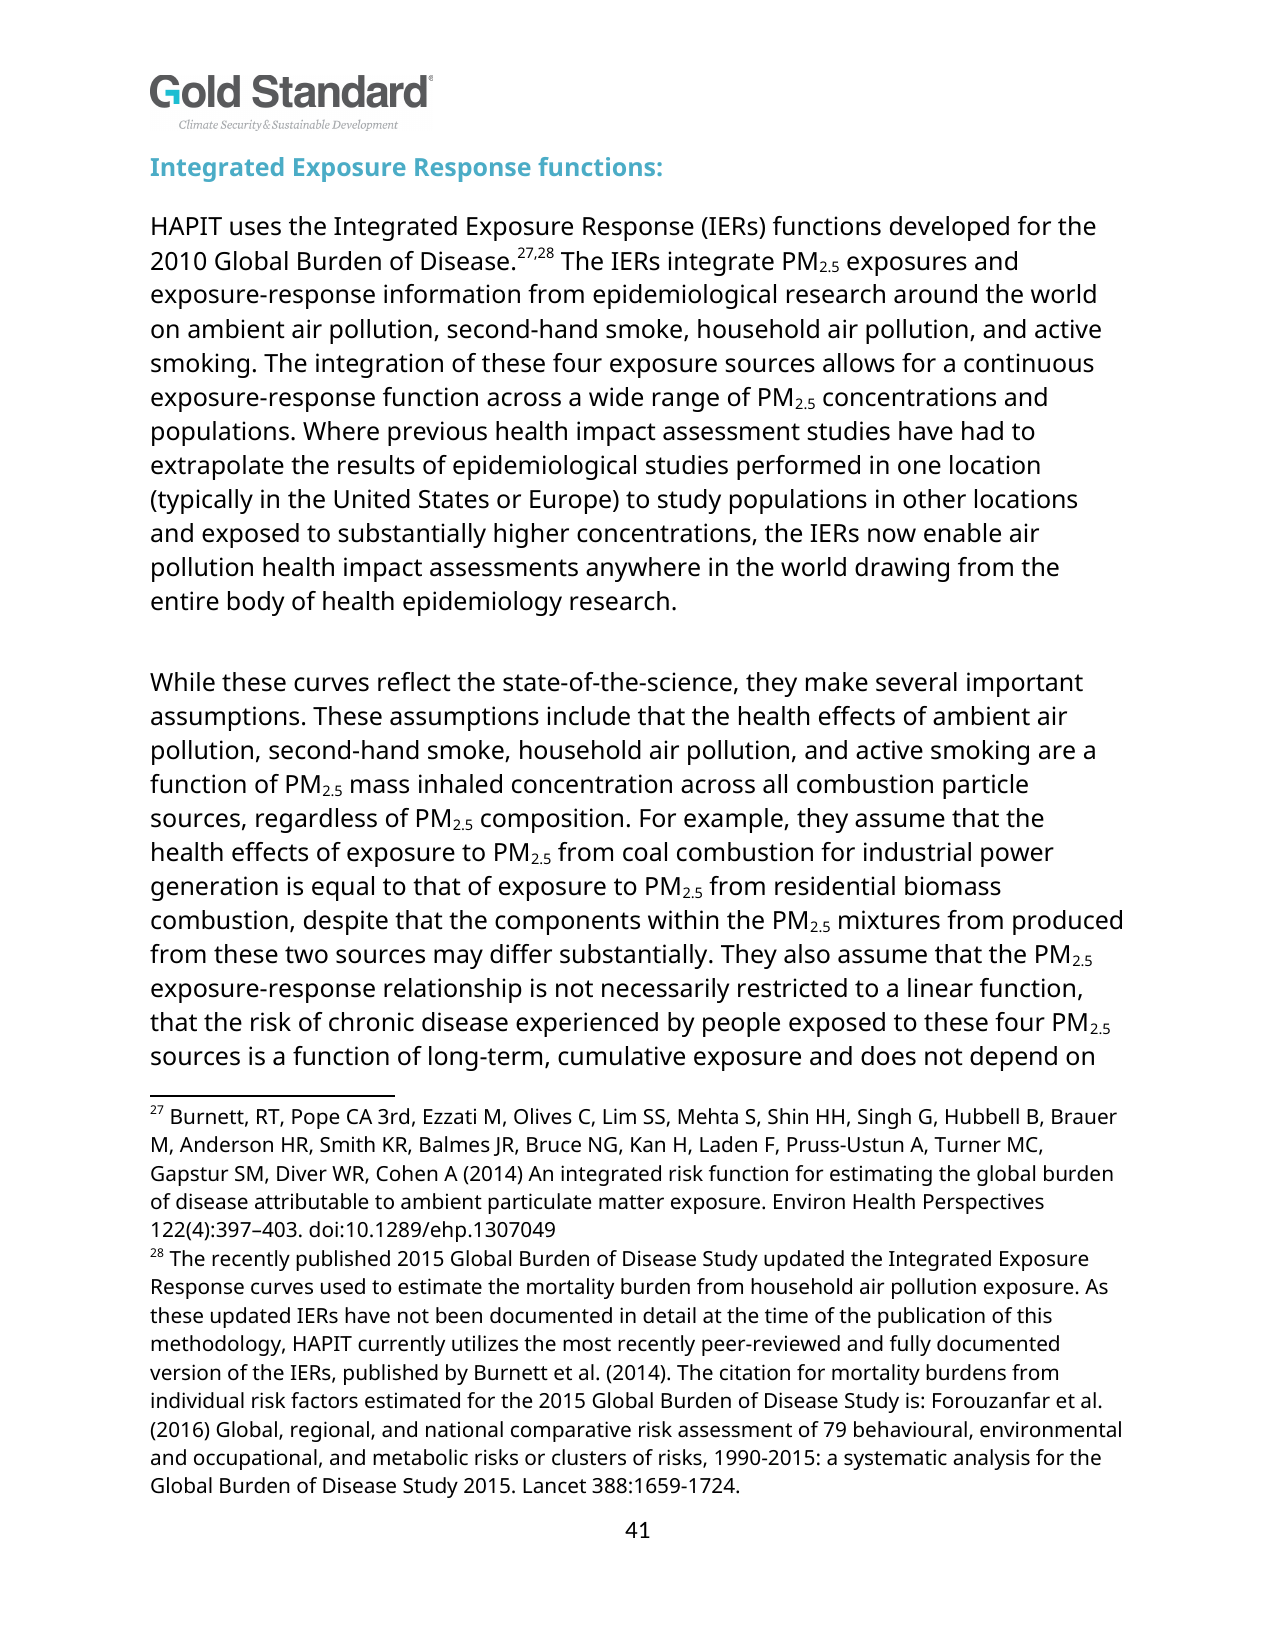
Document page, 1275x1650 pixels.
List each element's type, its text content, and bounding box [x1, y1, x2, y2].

picture [150, 75, 433, 131]
text While these curves reflect the state-of-the-science, they make several important assumptions. These assumptions include that the health effects of ambient air pollution, second-hand smoke, household air pollution, and active smoking are a function of PM2.5 mass inhaled concentration across all combustion particle sources, regardless of PM2.5 composition. For example, they assume that the health effects of exposure to PM2.5 from coal combustion for industrial power generation is equal to that of exposure to PM2.5 from residential biomass combustion, despite that the components within the PM2.5 mixtures from produced from these two sources may differ substantially. They also assume that the PM2.5 exposure-response relationship is not necessarily restricted to a linear function, that the risk of chronic disease experienced by people exposed to these four PM2.5 sources is a function of long-term, cumulative exposure and does not depend on the temporal pattern of exposure. In addition, they assume that there is no interaction among the different exposure types for any cause of mortality. The IERs further assume that relative risks of mortality and incidence are equal for each of the health endpoints, which implies that there is no effect of the exposures on case-fatality rates. [150, 664, 1125, 1073]
text HAPIT uses the Integrated Exposure Response (IERs) functions developed for the 2010 Global Burden of Disease., The IERs integrate PM2.5 exposures and exposure-response information from epidemiological research around the world on ambient air pollution, second-hand smoke, household air pollution, and active smoking. The integration of these four exposure sources allows for a continuous exposure-response function across a wide range of PM2.5 concentrations and populations. Where previous health impact assessment studies have had to extrapolate the results of epidemiological studies performed in one location (typically in the United States or Europe) to study populations in other locations and exposed to substantially higher concentrations, the IERs now enable air pollution health impact assessments anywhere in the world drawing from the entire body of health epidemiology research. [150, 209, 1125, 618]
text Integrated Exposure Response functions: [150, 150, 1125, 184]
